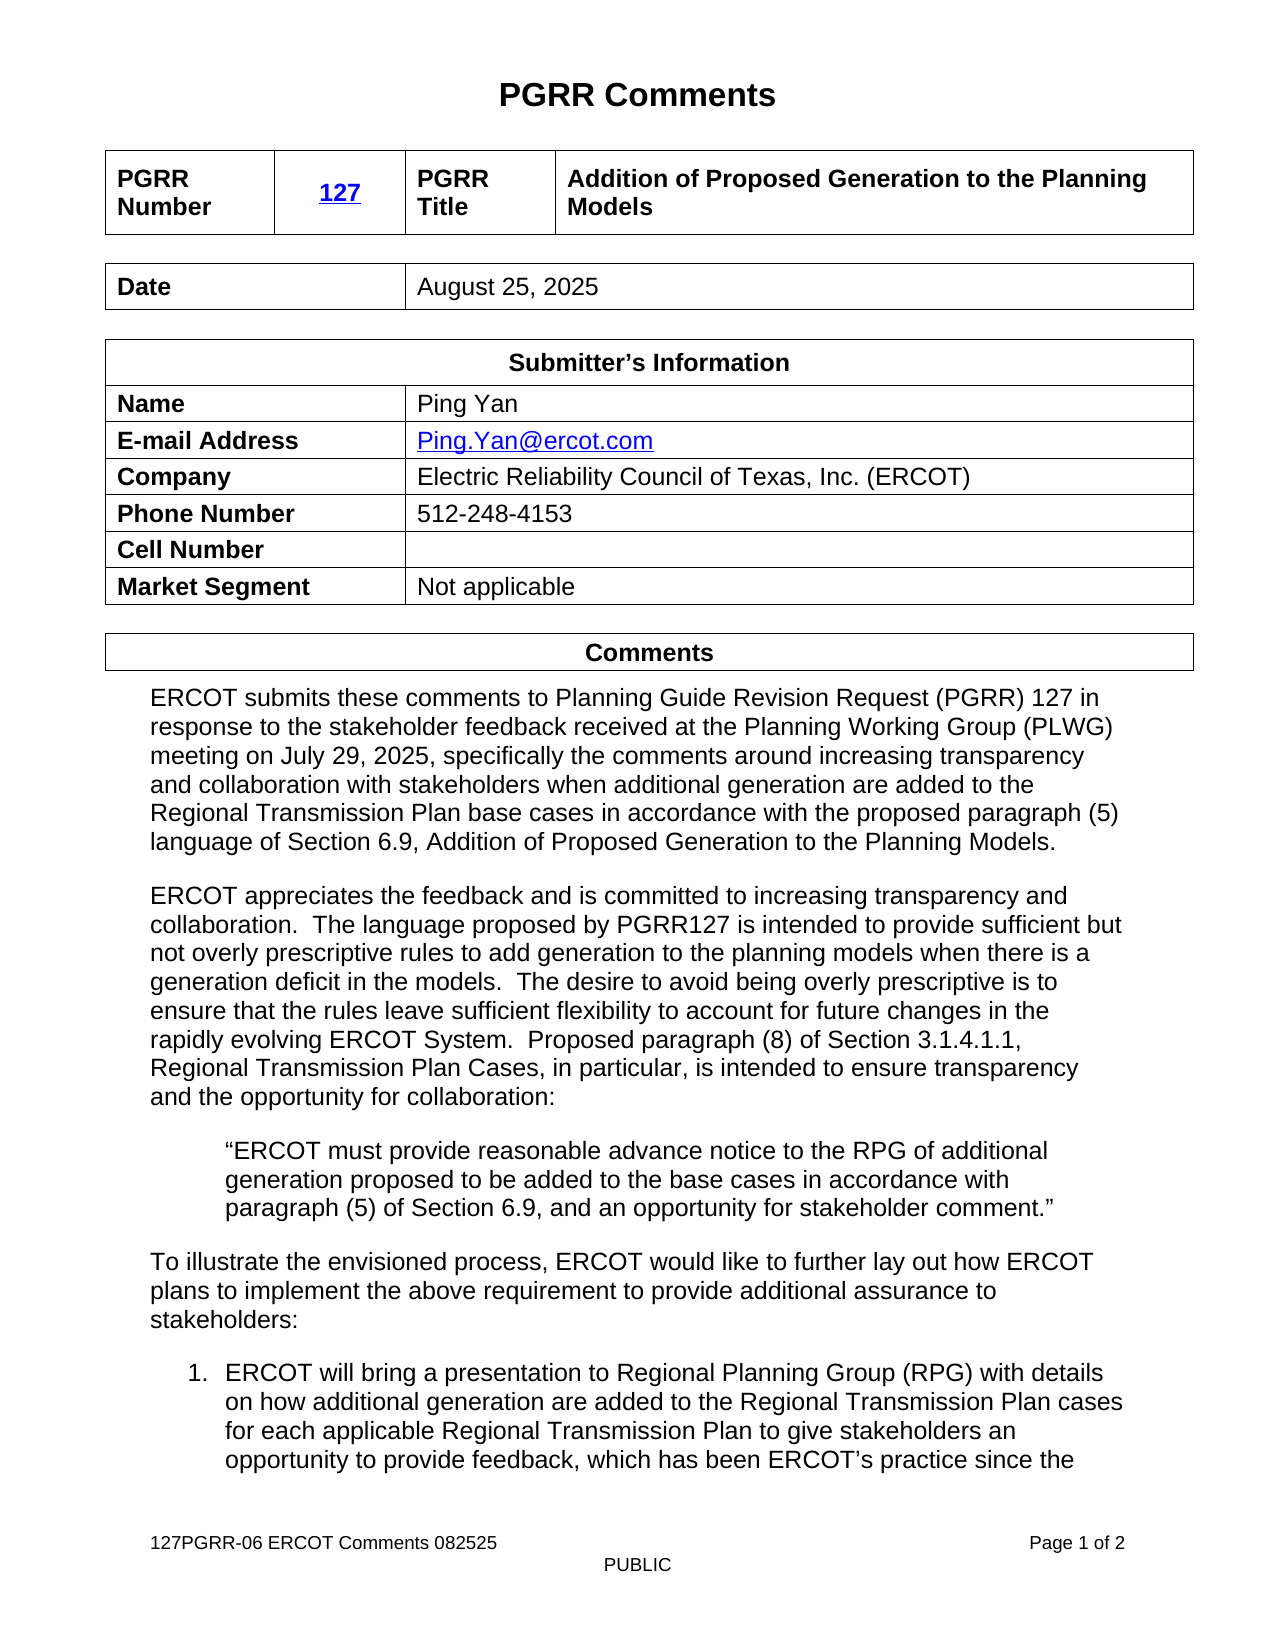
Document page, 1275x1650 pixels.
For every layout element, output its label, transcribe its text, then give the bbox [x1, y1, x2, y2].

table_cell Ping Yan [406, 386, 1193, 421]
text “ERCOT must provide reasonable advance notice to the RPG of additional generation proposed to be added to the base cases in accordance with paragraph (5) of Section 6.9, and an opportunity for stakeholder comment.” [225, 1136, 1125, 1222]
text ERCOT appreciates the feedback and is committed to increasing transparency and collaboration. The language proposed by PGRR127 is intended to provide sufficient but not overly prescriptive rules to add generation to the planning models when there is a generation deficit in the models. The desire to avoid being overly prescriptive is to ensure that the rules leave sufficient flexibility to account for future changes in the rapidly evolving ERCOT System. Proposed paragraph (8) of Section 3.1.4.1.1, Regional Transmission Plan Cases, in particular, is intended to ensure transparency and the opportunity for collaboration: [150, 881, 1125, 1111]
table_header PGRR Number [106, 151, 274, 233]
table_cell Name [106, 386, 405, 421]
table_cell Cell Number [106, 532, 405, 567]
table_header Submitter’s Information [106, 340, 1193, 385]
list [187, 1358, 1125, 1473]
table_cell Electric Reliability Council of Texas, Inc. (ERCOT) [406, 459, 1193, 494]
table_cell Not applicable [406, 568, 1193, 603]
table_header PGRR Title [406, 151, 555, 233]
table_header August 25, 2025 [406, 264, 1193, 309]
text To illustrate the envisioned process, ERCOT would like to further lay out how ERCOT plans to implement the above requirement to provide additional assurance to stakeholders: [150, 1247, 1125, 1333]
text ERCOT submits these comments to Planning Guide Revision Request (PGRR) 127 in response to the stakeholder feedback received at the Planning Working Group (PLWG) meeting on July 29, 2025, specifically the comments around increasing transparency and collaboration with stakeholders when additional generation are added to the Regional Transmission Plan base cases in accordance with the proposed paragraph (5) language of Section 6.9, Addition of Proposed Generation to the Planning Models. [150, 683, 1125, 856]
table_header Comments [106, 634, 1193, 670]
table_header 127 [275, 151, 405, 233]
table_cell Company [106, 459, 405, 494]
table_cell E-mail Address [106, 422, 405, 458]
table_cell Phone Number [106, 495, 405, 531]
table_cell Ping.Yan@ercot.com [406, 422, 1193, 458]
table_cell 512-248-4153 [406, 495, 1193, 531]
table_cell Market Segment [106, 568, 405, 603]
table_cell [406, 532, 1193, 567]
table_header Date [106, 264, 405, 309]
table_header Addition of Proposed Generation to the Planning Models [556, 151, 1193, 233]
